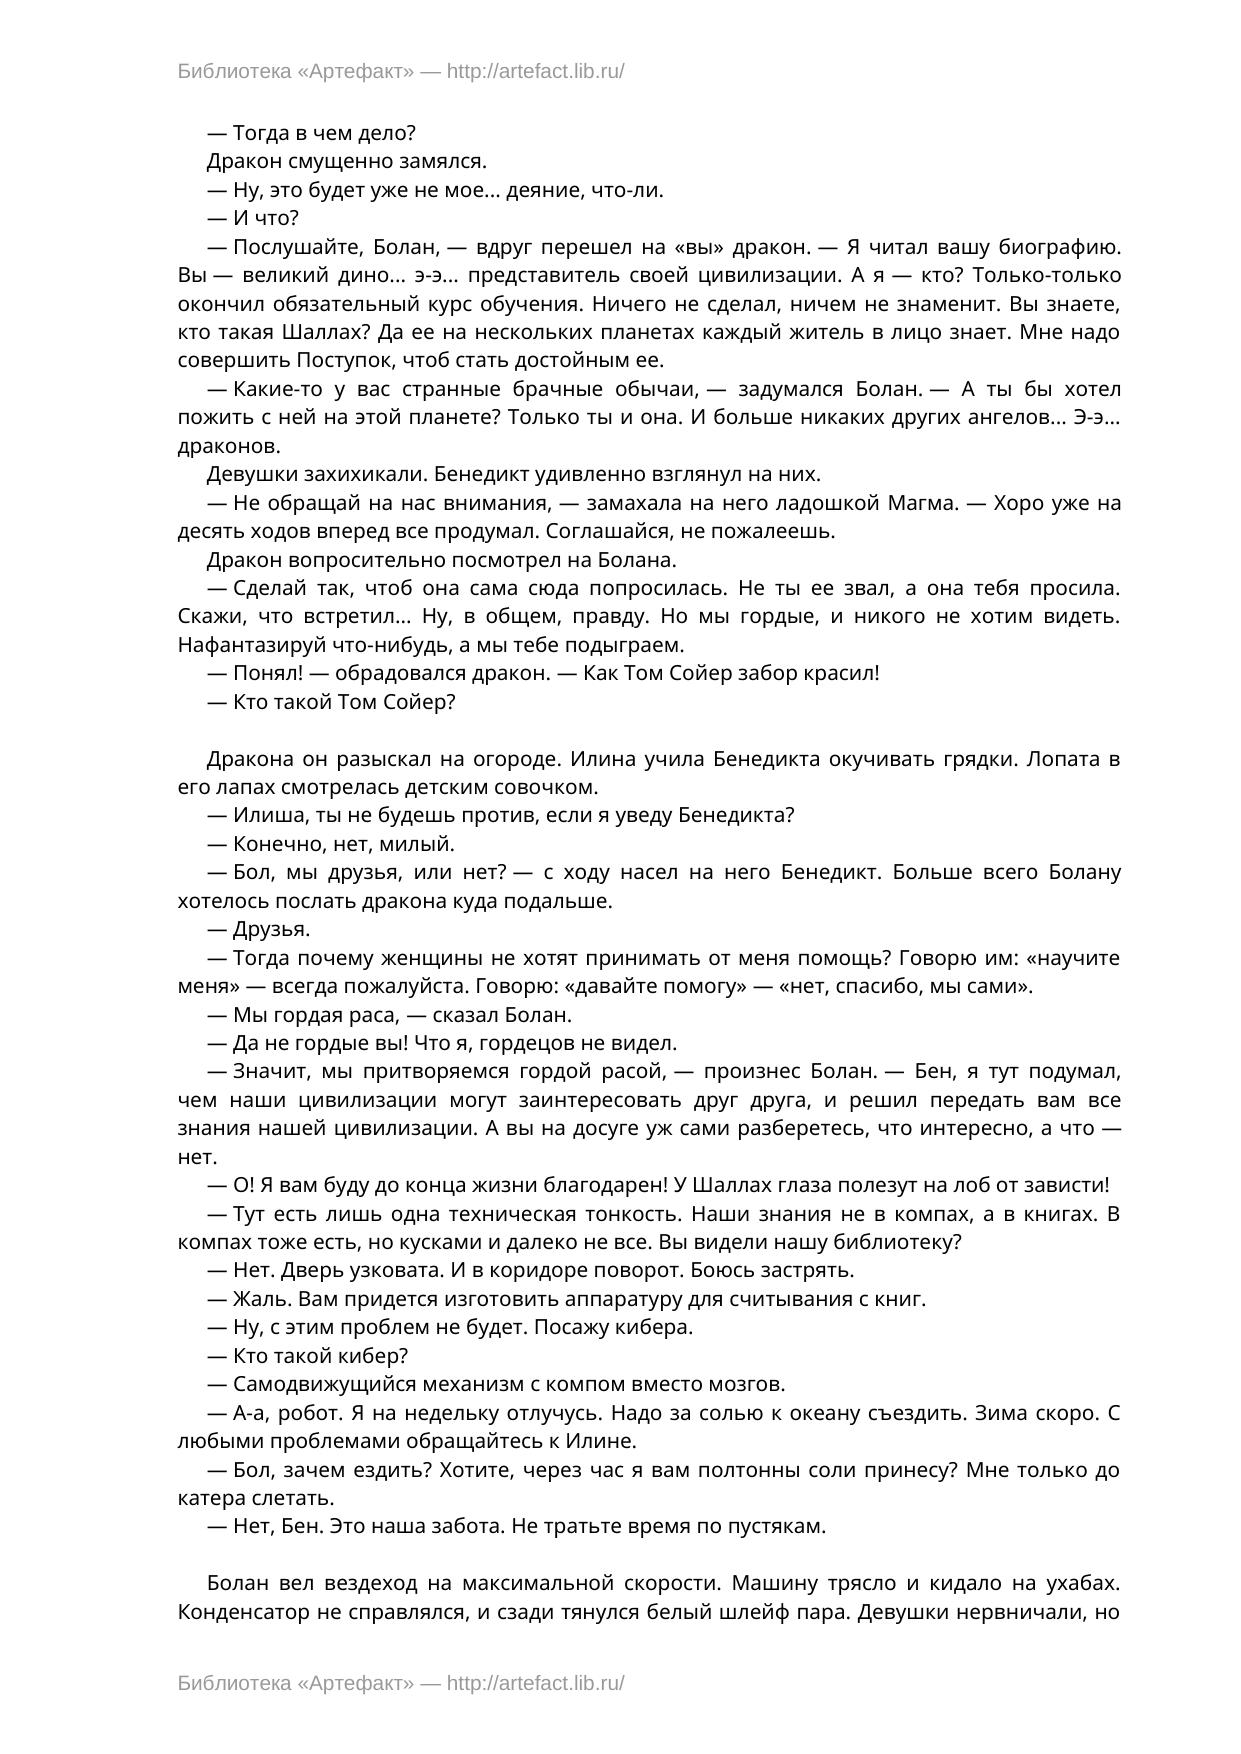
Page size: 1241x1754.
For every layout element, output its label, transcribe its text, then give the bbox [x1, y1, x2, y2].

text — Значит, мы притворяемся гордой расой, — произнес Болан. — Бен, я тут подумал, чем наши цивилизации могут заинтересовать друг друга, и решил передать вам все знания нашей цивилизации. А вы на досуге уж сами разберетесь, что интересно, а что — нет. [177, 1057, 1122, 1170]
text Дракона он разыскал на огороде. Илина учила Бенедикта окучивать грядки. Лопата в его лапах смотрелась детским совочком. [177, 744, 1122, 801]
text — Нет, Бен. Это наша забота. Не тратьте время по пустякам. [177, 1512, 1122, 1540]
text — Конечно, нет, милый. [177, 829, 1122, 857]
text — Ну, с этим проблем не будет. Посажу кибера. [177, 1312, 1122, 1341]
text — Понял! — обрадовался дракон. — Как Том Сойер забор красил! [177, 658, 1122, 687]
text — Кто такой кибер? [177, 1341, 1122, 1369]
text — Тут есть лишь одна техническая тонкость. Наши знания не в компах, а в книгах. В компах тоже есть, но кусками и далеко не все. Вы видели нашу библиотеку? [177, 1199, 1122, 1256]
text — Мы гордая раса, — сказал Болан. [177, 1000, 1122, 1028]
text — И что? [177, 203, 1122, 232]
text Дракон смущенно замялся. [177, 147, 1122, 175]
text — Илиша, ты не будешь против, если я уведу Бенедикта? [177, 801, 1122, 829]
text Дракон вопросительно посмотрел на Болана. [177, 545, 1122, 573]
text — О! Я вам буду до конца жизни благодарен! У Шаллах глаза полезут на лоб от зависти! [177, 1170, 1122, 1199]
text — А-а, робот. Я на недельку отлучусь. Надо за солью к океану съездить. Зима скоро. С любыми проблемами обращайтесь к Илине. [177, 1398, 1122, 1455]
text — Сделай так, чтоб она сама сюда попросилась. Не ты ее звал, а она тебя просила. Скажи, что встретил... Ну, в общем, правду. Но мы гордые, и никого не хотим видеть. Нафантазируй что-нибудь, а мы тебе подыграем. [177, 573, 1122, 658]
text — Бол, зачем ездить? Хотите, через час я вам полтонны соли принесу? Мне только до катера слетать. [177, 1455, 1122, 1512]
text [177, 1568, 1122, 1625]
text — Нет. Дверь узковата. И в коридоре поворот. Боюсь застрять. [177, 1256, 1122, 1284]
text — Тогда почему женщины не хотят принимать от меня помощь? Говорю им: «научите меня» — всегда пожалуйста. Говорю: «давайте помогу» — «нет, спасибо, мы сами». [177, 943, 1122, 1000]
text — Тогда в чем дело? [177, 118, 1122, 147]
text — Кто такой Том Сойер? [177, 687, 1122, 715]
text — Послушайте, Болан, — вдруг перешел на «вы» дракон. — Я читал вашу биографию. Вы — великий дино... э-э... представитель своей цивилизации. А я — кто? Только-только окончил обязательный курс обучения. Ничего не сделал, ничем не знаменит. Вы знаете, кто такая Шаллах? Да ее на нескольких планетах каждый житель в лицо знает. Мне надо совершить Поступок, чтоб стать достойным ее. [177, 232, 1122, 374]
text — Друзья. [177, 914, 1122, 943]
text — Не обращай на нас внимания, — замахала на него ладошкой Магма. — Хоро уже на десять ходов вперед все продумал. Соглашайся, не пожалеешь. [177, 488, 1122, 545]
text — Да не гордые вы! Что я, гордецов не видел. [177, 1028, 1122, 1057]
text — Самодвижущийся механизм с компом вместо мозгов. [177, 1369, 1122, 1398]
text — Ну, это будет уже не мое... деяние, что-ли. [177, 175, 1122, 203]
text — Бол, мы друзья, или нет? — с ходу насел на него Бенедикт. Больше всего Болану хотелось послать дракона куда подальше. [177, 857, 1122, 914]
text Девушки захихикали. Бенедикт удивленно взглянул на них. [177, 459, 1122, 488]
text — Какие-то у вас странные брачные обычаи, — задумался Болан. — А ты бы хотел пожить с ней на этой планете? Только ты и она. И больше никаких других ангелов... Э-э... драконов. [177, 374, 1122, 459]
text — Жаль. Вам придется изготовить аппаратуру для считывания с книг. [177, 1284, 1122, 1312]
